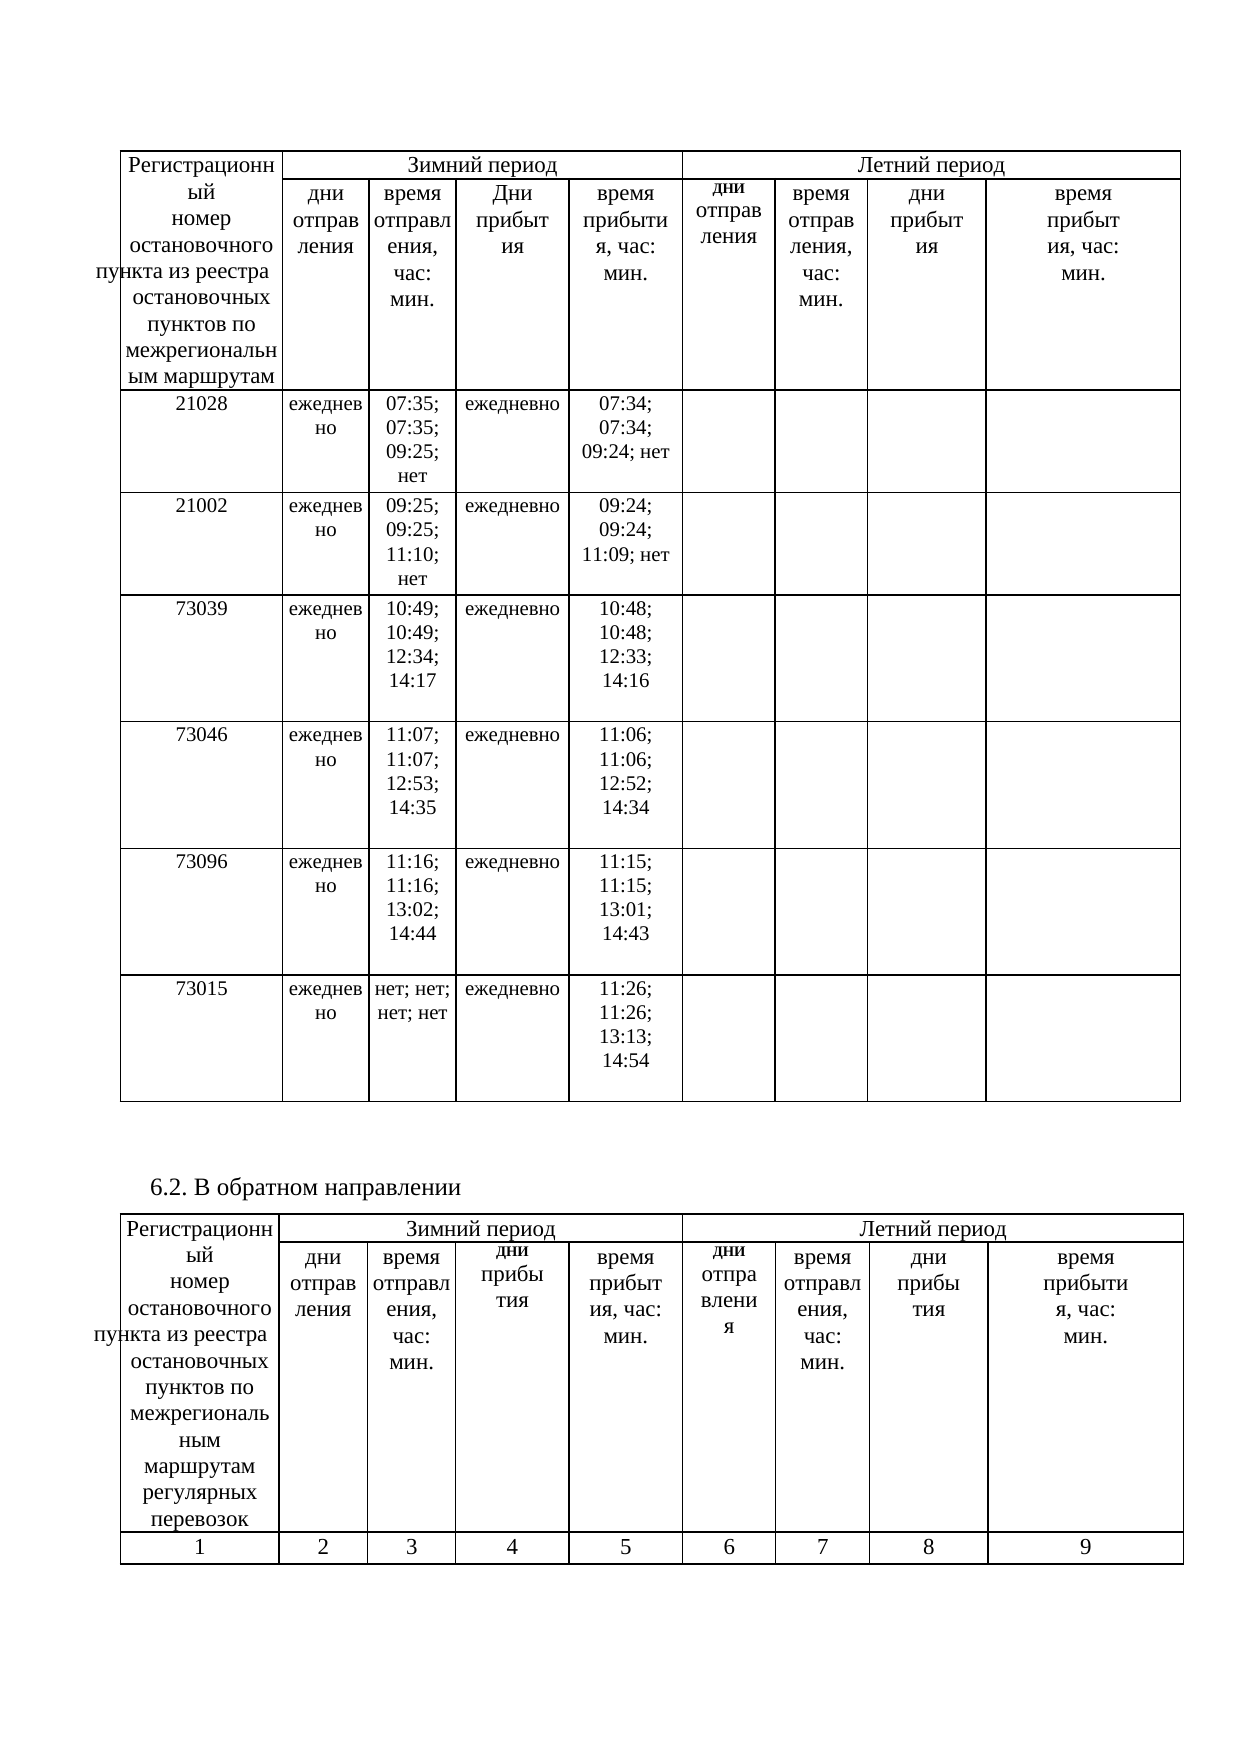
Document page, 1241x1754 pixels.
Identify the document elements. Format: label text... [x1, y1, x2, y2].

table_cell [683, 596, 774, 721]
table_cell 73039 [121, 596, 282, 721]
table_cell время прибыт ия, час: мин. [987, 180, 1180, 389]
table_cell [987, 596, 1180, 721]
table_cell 73096 [121, 849, 282, 974]
table_cell 09:24; 09:24; 11:09; нет [570, 493, 682, 594]
table_cell [776, 849, 867, 974]
table_cell [683, 722, 774, 847]
table_cell ДНИ отпра влени я [683, 1243, 775, 1531]
table_header Летний период [683, 152, 1180, 178]
table_cell 4 [456, 1533, 568, 1563]
table_header Летний период [683, 1215, 1183, 1241]
table_cell ежедневно [457, 596, 568, 721]
table_cell дни прибыт ия [868, 180, 985, 389]
table_cell Дни прибыт ия [457, 180, 568, 389]
table_cell 9 [989, 1533, 1183, 1563]
table_cell ежедневно [283, 976, 368, 1101]
table_cell [987, 849, 1180, 974]
table_cell ежедневно [283, 391, 368, 492]
table_cell время отправл ения, час: мин. [370, 180, 455, 389]
table_cell ежедневно [283, 493, 368, 594]
table_cell 5 [570, 1533, 682, 1563]
table_cell дни отправ ления [283, 180, 368, 389]
table_cell [776, 391, 867, 492]
table_cell [987, 391, 1180, 492]
table_cell ежедневно [457, 493, 568, 594]
table_header Зимний период [280, 1215, 682, 1241]
table_cell [683, 976, 774, 1101]
table_cell [868, 391, 985, 492]
table_cell [868, 849, 985, 974]
table_cell [776, 722, 867, 847]
table_cell [776, 596, 867, 721]
table_cell 11:07; 11:07; 12:53; 14:35 [370, 722, 455, 847]
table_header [121, 1215, 278, 1531]
table_cell 73015 [121, 976, 282, 1101]
table_cell 6 [683, 1533, 775, 1563]
table_cell [987, 722, 1180, 847]
table_cell время прибыт ия, час: мин. [570, 1243, 682, 1531]
table_cell 21028 [121, 391, 282, 492]
table_cell нет; нет; нет; нет [370, 976, 455, 1101]
table_cell 10:49; 10:49; 12:34; 14:17 [370, 596, 455, 721]
table_cell время прибыти я, час: мин. [989, 1243, 1183, 1531]
table_cell [868, 493, 985, 594]
table_cell [987, 493, 1180, 594]
table_cell ДНИ прибы тия [456, 1243, 568, 1531]
table_cell [987, 976, 1180, 1101]
table_header Зимний период [283, 152, 682, 178]
table_cell время отправл ения, час: мин. [776, 1243, 869, 1531]
table_cell 11:06; 11:06; 12:52; 14:34 [570, 722, 682, 847]
table_cell 07:34; 07:34; 09:24; нет [570, 391, 682, 492]
table_cell ежедневно [283, 596, 368, 721]
table_cell 09:25; 09:25; 11:10; нет [370, 493, 455, 594]
table_cell 2 [280, 1533, 367, 1563]
table_cell ежедневно [457, 722, 568, 847]
table_cell [868, 596, 985, 721]
table_cell [683, 391, 774, 492]
table_cell 8 [870, 1533, 987, 1563]
table_cell время отправл ения, час: мин. [368, 1243, 455, 1531]
table_cell 21002 [121, 493, 282, 594]
table_header Регистрационный номер остановочного пункта из реестра остановочных пунктов по межрегиональным маршрутам регулярных перевозок [121, 152, 282, 389]
table_cell [683, 849, 774, 974]
table_cell 10:48; 10:48; 12:33; 14:16 [570, 596, 682, 721]
table_cell 07:35; 07:35; 09:25; нет [370, 391, 455, 492]
table_cell ежедневно [283, 722, 368, 847]
table_cell ежедневно [457, 976, 568, 1101]
table_cell 11:26; 11:26; 13:13; 14:54 [570, 976, 682, 1101]
text 6.2. В обратном направлении [150, 1172, 1090, 1201]
table_cell дни прибы тия [870, 1243, 987, 1531]
table_cell [868, 722, 985, 847]
table_cell [683, 493, 774, 594]
table_cell 73046 [121, 722, 282, 847]
table_cell 11:15; 11:15; 13:01; 14:43 [570, 849, 682, 974]
table_cell ежедневно [283, 849, 368, 974]
table_cell [868, 976, 985, 1101]
table_cell ежедневно [457, 849, 568, 974]
table_cell 7 [776, 1533, 869, 1563]
table_cell 3 [368, 1533, 455, 1563]
table_cell 1 [121, 1533, 278, 1563]
table_cell [776, 493, 867, 594]
table_cell время прибыти я, час: мин. [570, 180, 682, 389]
table_cell время отправ ления, час: мин. [776, 180, 867, 389]
table_cell дни отправ ления [280, 1243, 367, 1531]
table_cell ежедневно [457, 391, 568, 492]
table_cell [776, 976, 867, 1101]
table_cell ДНИ отправ ления [683, 180, 774, 389]
table_cell 11:16; 11:16; 13:02; 14:44 [370, 849, 455, 974]
